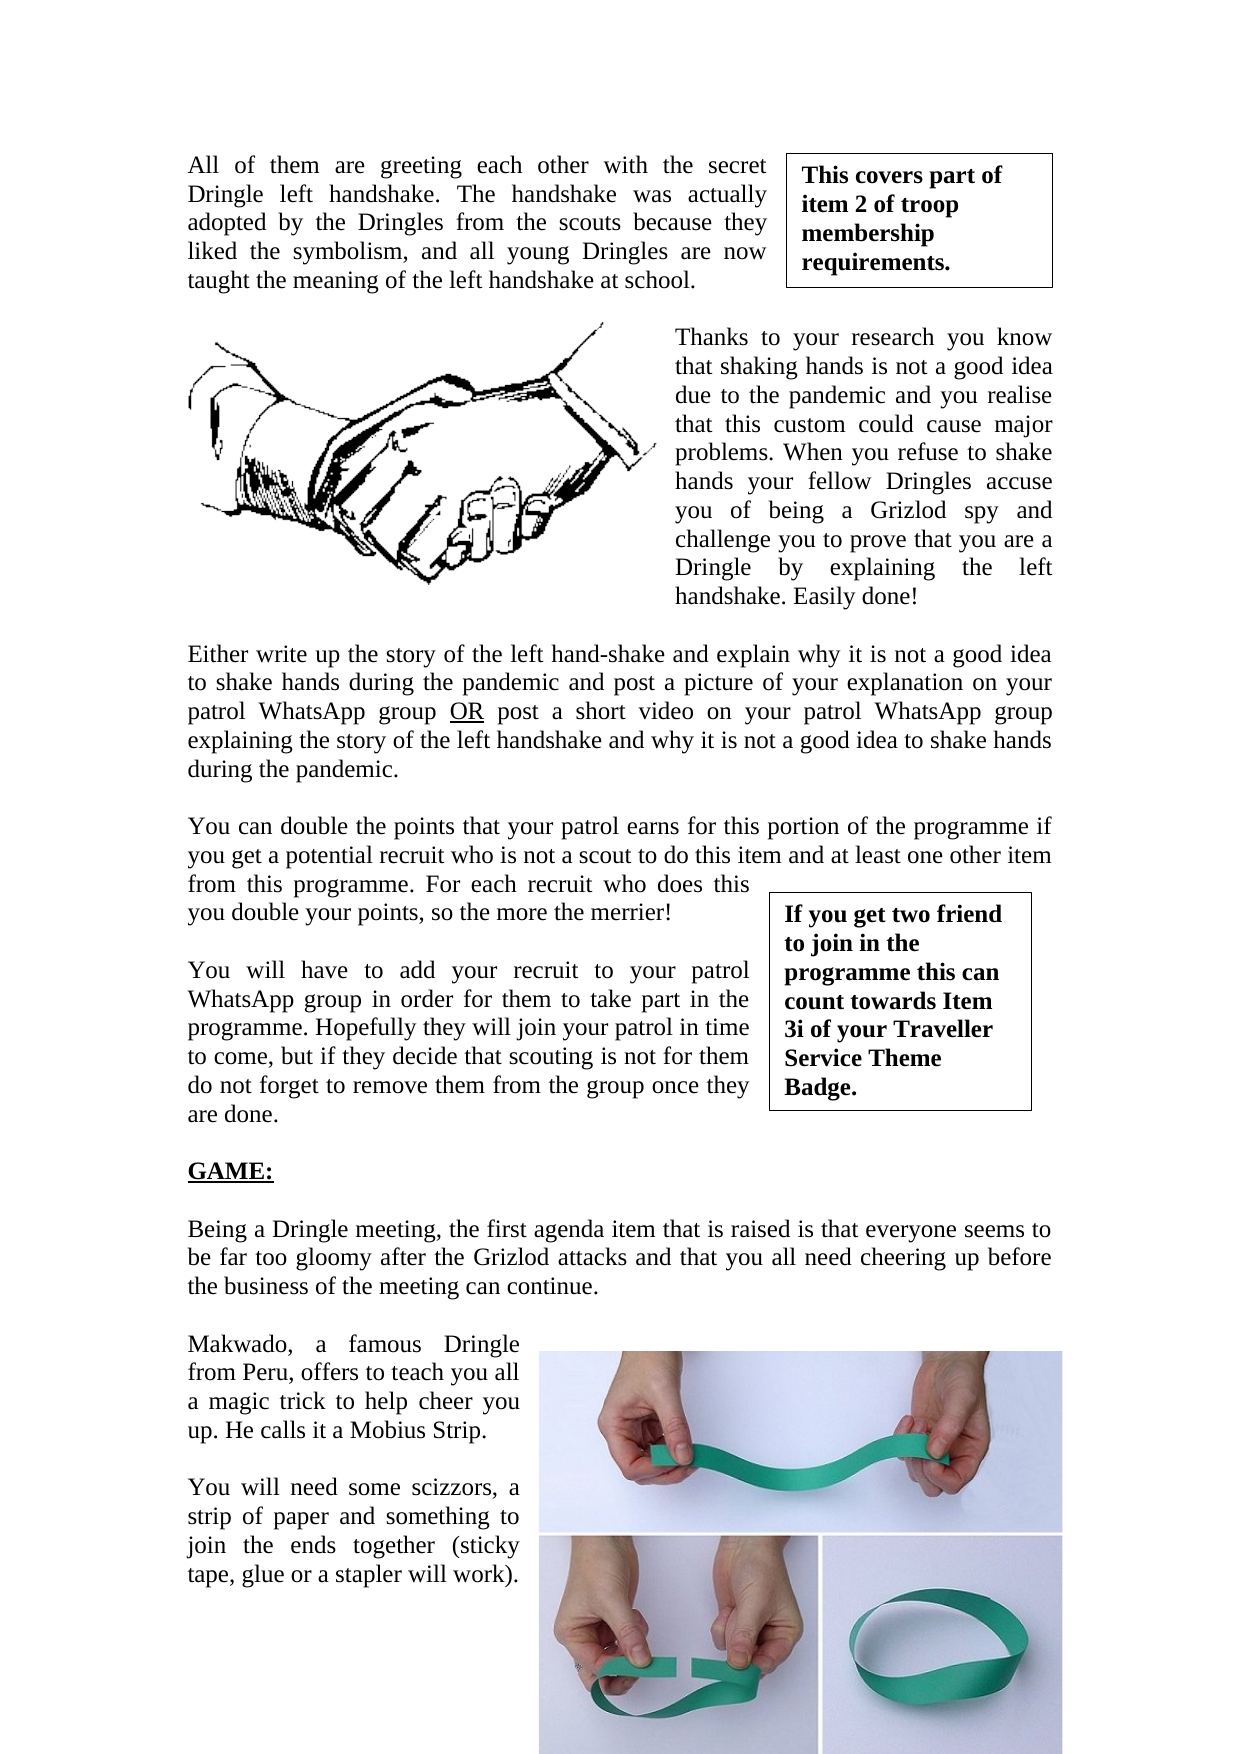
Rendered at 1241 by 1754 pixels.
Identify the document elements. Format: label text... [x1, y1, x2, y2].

text You can double the points that your patrol earns for this portion of the programme if you get a potential recruit who is not a scout to do this item and at least one other item from this programme. For each recruit who does this you double your points, so the more the merrier! [187, 811, 1053, 926]
text Either write up the story of the left hand-shake and explain why it is not a good idea to shake hands during the pandemic and post a picture of your explanation on your patrol WhatsApp group OR post a short video on your patrol WhatsApp group explaining the story of the left handshake and why it is not a good idea to shake hands during the pandemic. [187, 639, 1053, 782]
text GAME: [187, 1156, 1053, 1185]
text Makwado, a famous Dringle from Peru, offers to teach you all a magic trick to help cheer you up. He calls it a Mobius Strip. [187, 1329, 1053, 1444]
text Being a Dringle meeting, the first agenda item that is raised is that everyone seems to be far too gloomy after the Grizlod attacks and that you all need cheering up before the business of the meeting can continue. [187, 1214, 1053, 1300]
picture [538, 1351, 1063, 1754]
text All of them are greeting each other with the secret Dringle left handshake. The handshake was actually adopted by the Dringles from the scouts because they liked the symbolism, and all young Dringles are now taught the meaning of the left handshake at school. [187, 150, 1053, 294]
text You will have to add your recruit to your patrol WhatsApp group in order for them to take part in the programme. Hopefully they will join your patrol in time to come, but if they decide that scouting is not for them do not forget to remove them from the group once they are done. [187, 955, 1053, 1127]
text You will need some scizzors, a strip of paper and something to join the ends together (sticky tape, glue or a stapler will work). [187, 1472, 538, 1587]
picture [187, 322, 657, 585]
